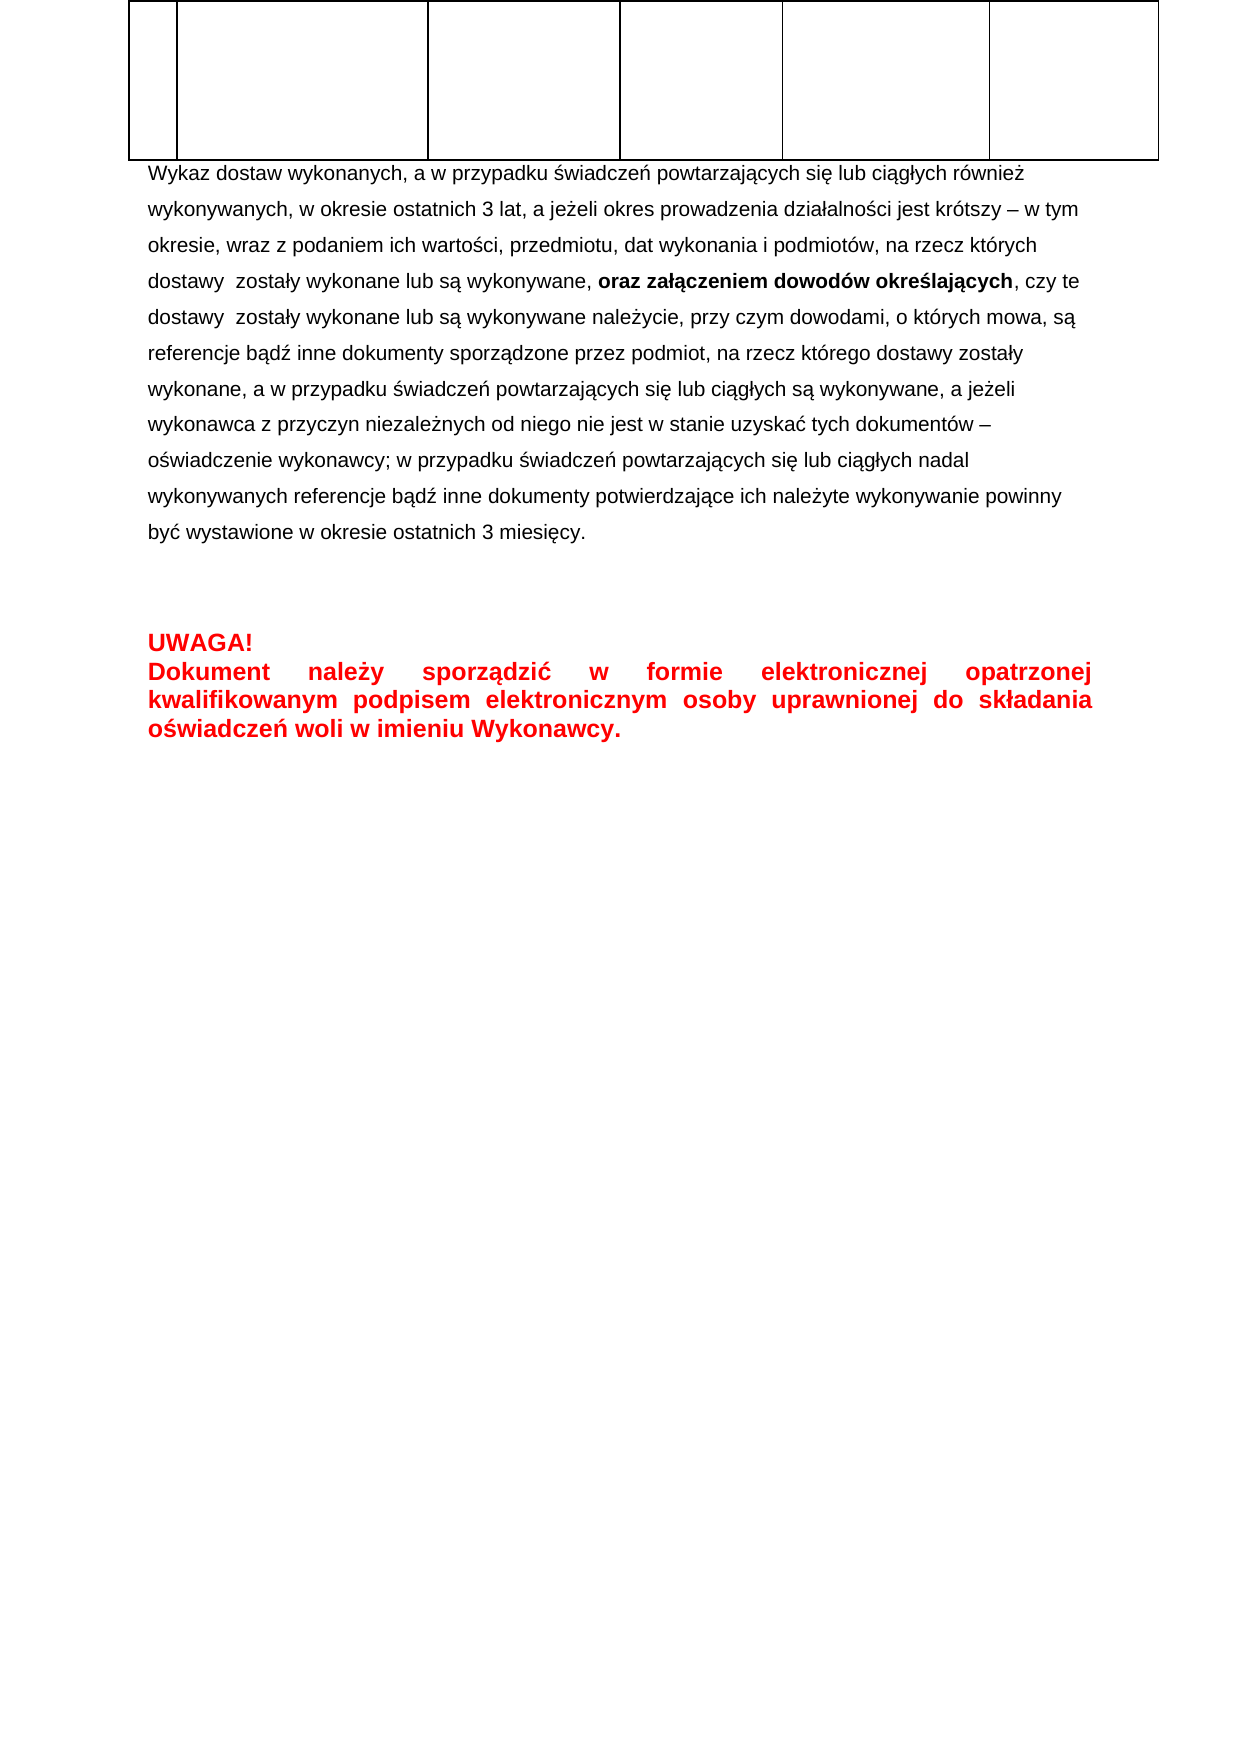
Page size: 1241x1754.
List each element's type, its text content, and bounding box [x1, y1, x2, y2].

table_cell [990, 2, 1158, 159]
table_cell [783, 2, 989, 159]
text Wykaz dostaw wykonanych, a w przypadku świadczeń powtarzających się lub ciągłych również wykonywanych, w okresie ostatnich 3 lat, a jeżeli okres prowadzenia działalności jest krótszy – w tym okresie, wraz z podaniem ich wartości, przedmiotu, dat wykonania i podmiotów, na rzecz których dostawy zostały wykonane lub są wykonywane, oraz załączeniem dowodów określających, czy te dostawy zostały wykonane lub są wykonywane należycie, przy czym dowodami, o których mowa, są referencje bądź inne dokumenty sporządzone przez podmiot, na rzecz którego dostawy zostały wykonane, a w przypadku świadczeń powtarzających się lub ciągłych są wykonywane, a jeżeli wykonawca z przyczyn niezależnych od niego nie jest w stanie uzyskać tych dokumentów – oświadczenie wykonawcy; w przypadku świadczeń powtarzających się lub ciągłych nadal wykonywanych referencje bądź inne dokumenty potwierdzające ich należyte wykonywanie powinny być wystawione w okresie ostatnich 3 miesięcy. [148, 161, 1093, 544]
table_cell [178, 2, 427, 159]
table_cell [621, 2, 782, 159]
table_cell [130, 2, 176, 159]
table_cell [429, 2, 619, 159]
text Dokument należy sporządzić w formie elektronicznej opatrzonej kwalifikowanym podpisem elektronicznym osoby uprawnionej do składania oświadczeń woli w imieniu Wykonawcy. [148, 657, 1093, 743]
text UWAGA! [148, 628, 1093, 657]
